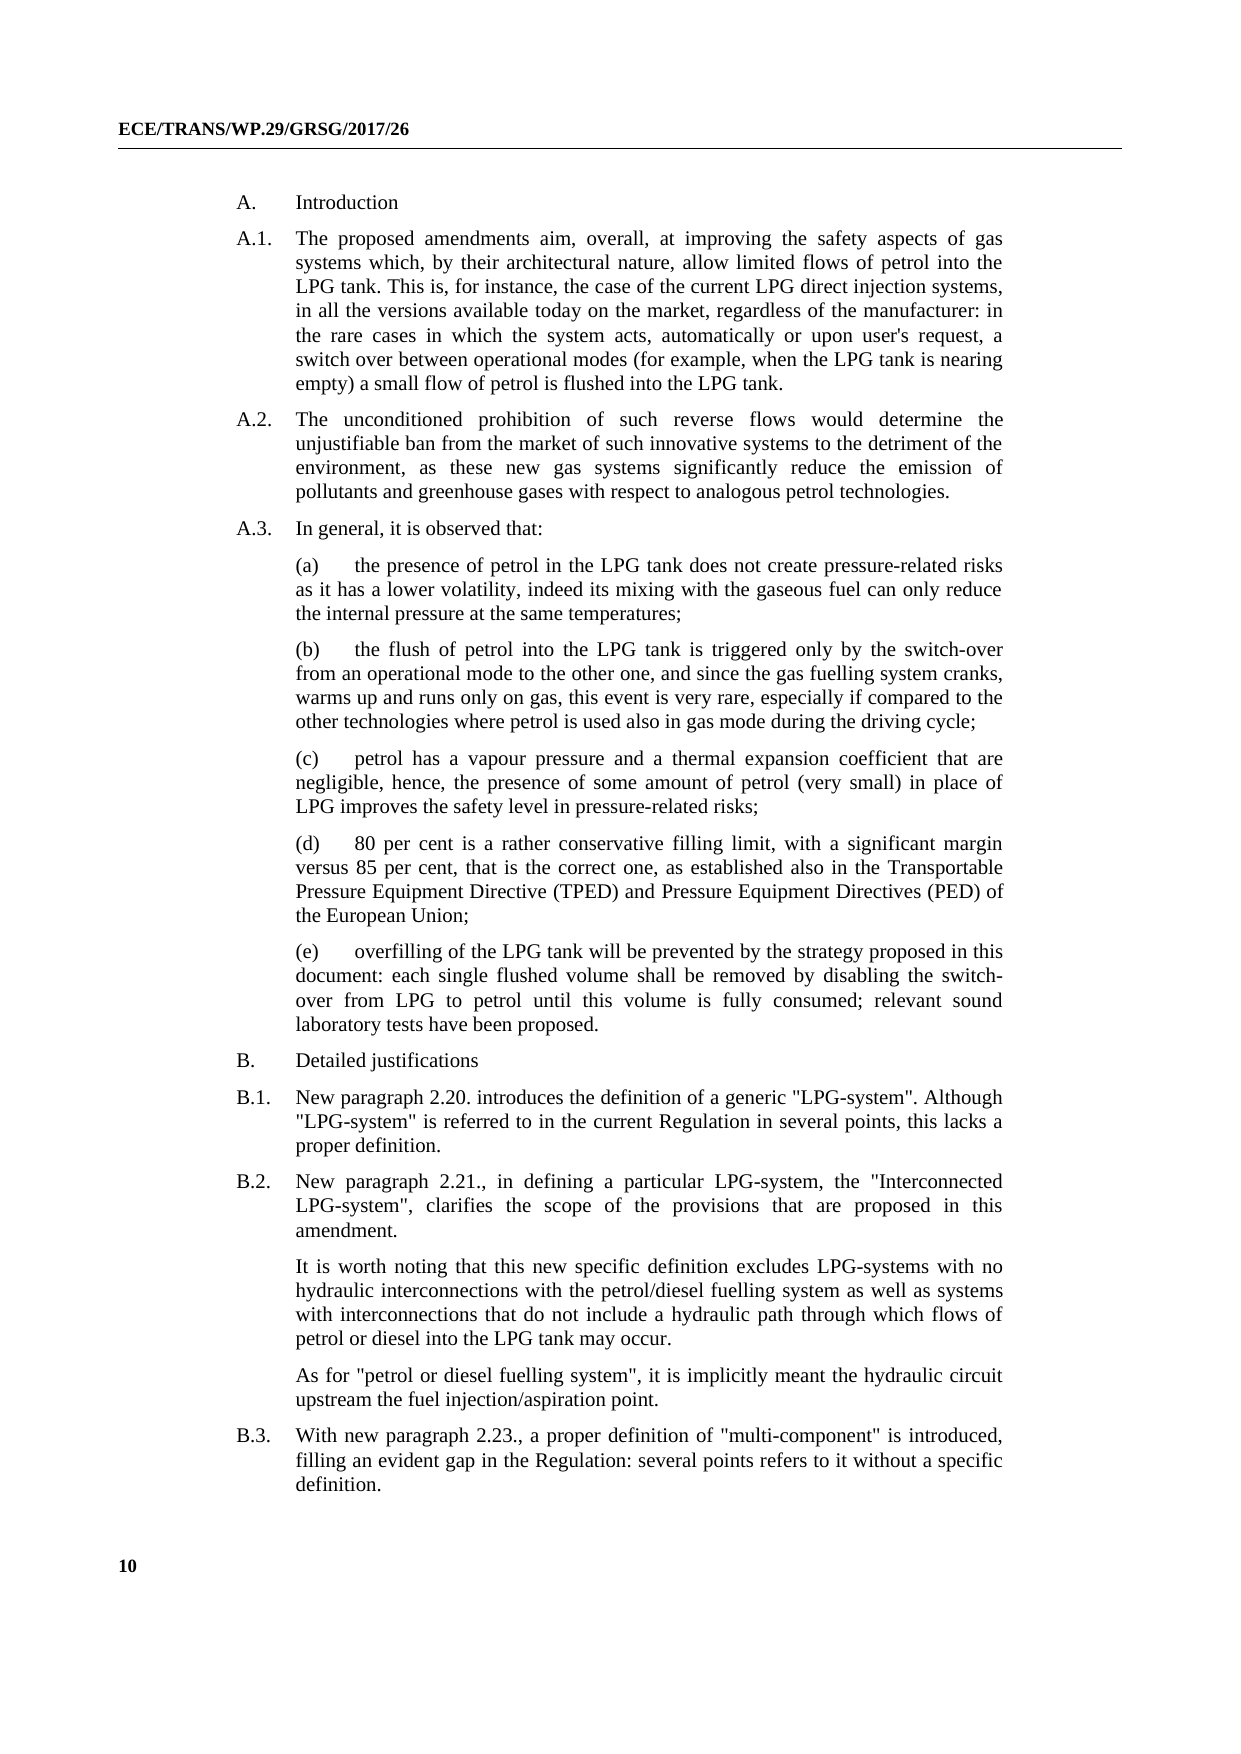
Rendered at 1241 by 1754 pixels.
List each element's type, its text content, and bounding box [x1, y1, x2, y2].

text A.1. The proposed amendments aim, overall, at improving the safety aspects of gas systems which, by their architectural nature, allow limited flows of petrol into the LPG tank. This is, for instance, the case of the current LPG direct injection systems, in all the versions available today on the market, regardless of the manufacturer: in the rare cases in which the system acts, automatically or upon user's request, a switch over between operational modes (for example, when the LPG tank is nearing empty) a small flow of petrol is flushed into the LPG tank. [236, 226, 1004, 395]
text (b) the flush of petrol into the LPG tank is triggered only by the switch-over from an operational mode to the other one, and since the gas fuelling system cranks, warms up and runs only on gas, this event is very rare, especially if compared to the other technologies where petrol is used also in gas mode during the driving cycle; [236, 637, 1004, 733]
text (e) overfilling of the LPG tank will be prevented by the strategy proposed in this document: each single flushed volume shall be removed by disabling the switch-over from LPG to petrol until this volume is fully consumed; relevant sound laboratory tests have been proposed. [236, 939, 1004, 1036]
text (d) 80 per cent is a rather conservative filling limit, with a significant margin versus 85 per cent, that is the correct one, as established also in the Transportable Pressure Equipment Directive (TPED) and Pressure Equipment Directives (PED) of the European Union; [236, 831, 1004, 927]
text A. Introduction [236, 190, 1004, 214]
text As for "petrol or diesel fuelling system", it is implicitly meant the hydraulic circuit upstream the fuel injection/aspiration point. [236, 1363, 1004, 1411]
text It is worth noting that this new specific definition excludes LPG-systems with no hydraulic interconnections with the petrol/diesel fuelling system as well as systems with interconnections that do not include a hydraulic path through which flows of petrol or diesel into the LPG tank may occur. [236, 1254, 1004, 1350]
text B.3. With new paragraph 2.23., a proper definition of "multi-component" is introduced, filling an evident gap in the Regulation: several points refers to it without a specific definition. [236, 1423, 1004, 1496]
text (c) petrol has a vapour pressure and a thermal expansion coefficient that are negligible, hence, the presence of some amount of petrol (very small) in place of LPG improves the safety level in pressure-related risks; [236, 746, 1004, 818]
text B. Detailed justifications [236, 1048, 1004, 1072]
text (a) the presence of petrol in the LPG tank does not create pressure-related risks as it has a lower volatility, indeed its mixing with the gaseous fuel can only reduce the internal pressure at the same temperatures; [236, 552, 1004, 625]
text B.2. New paragraph 2.21., in defining a particular LPG-system, the "Interconnected LPG-system", clarifies the scope of the provisions that are proposed in this amendment. [236, 1169, 1004, 1242]
text A.2. The unconditioned prohibition of such reverse flows would determine the unjustifiable ban from the market of such innovative systems to the detriment of the environment, as these new gas systems significantly reduce the emission of pollutants and greenhouse gases with respect to analogous petrol technologies. [236, 407, 1004, 503]
text B.1. New paragraph 2.20. introduces the definition of a generic "LPG-system". Although "LPG-system" is referred to in the current Regulation in several points, this lacks a proper definition. [236, 1085, 1004, 1157]
text A.3. In general, it is observed that: [236, 516, 1004, 540]
